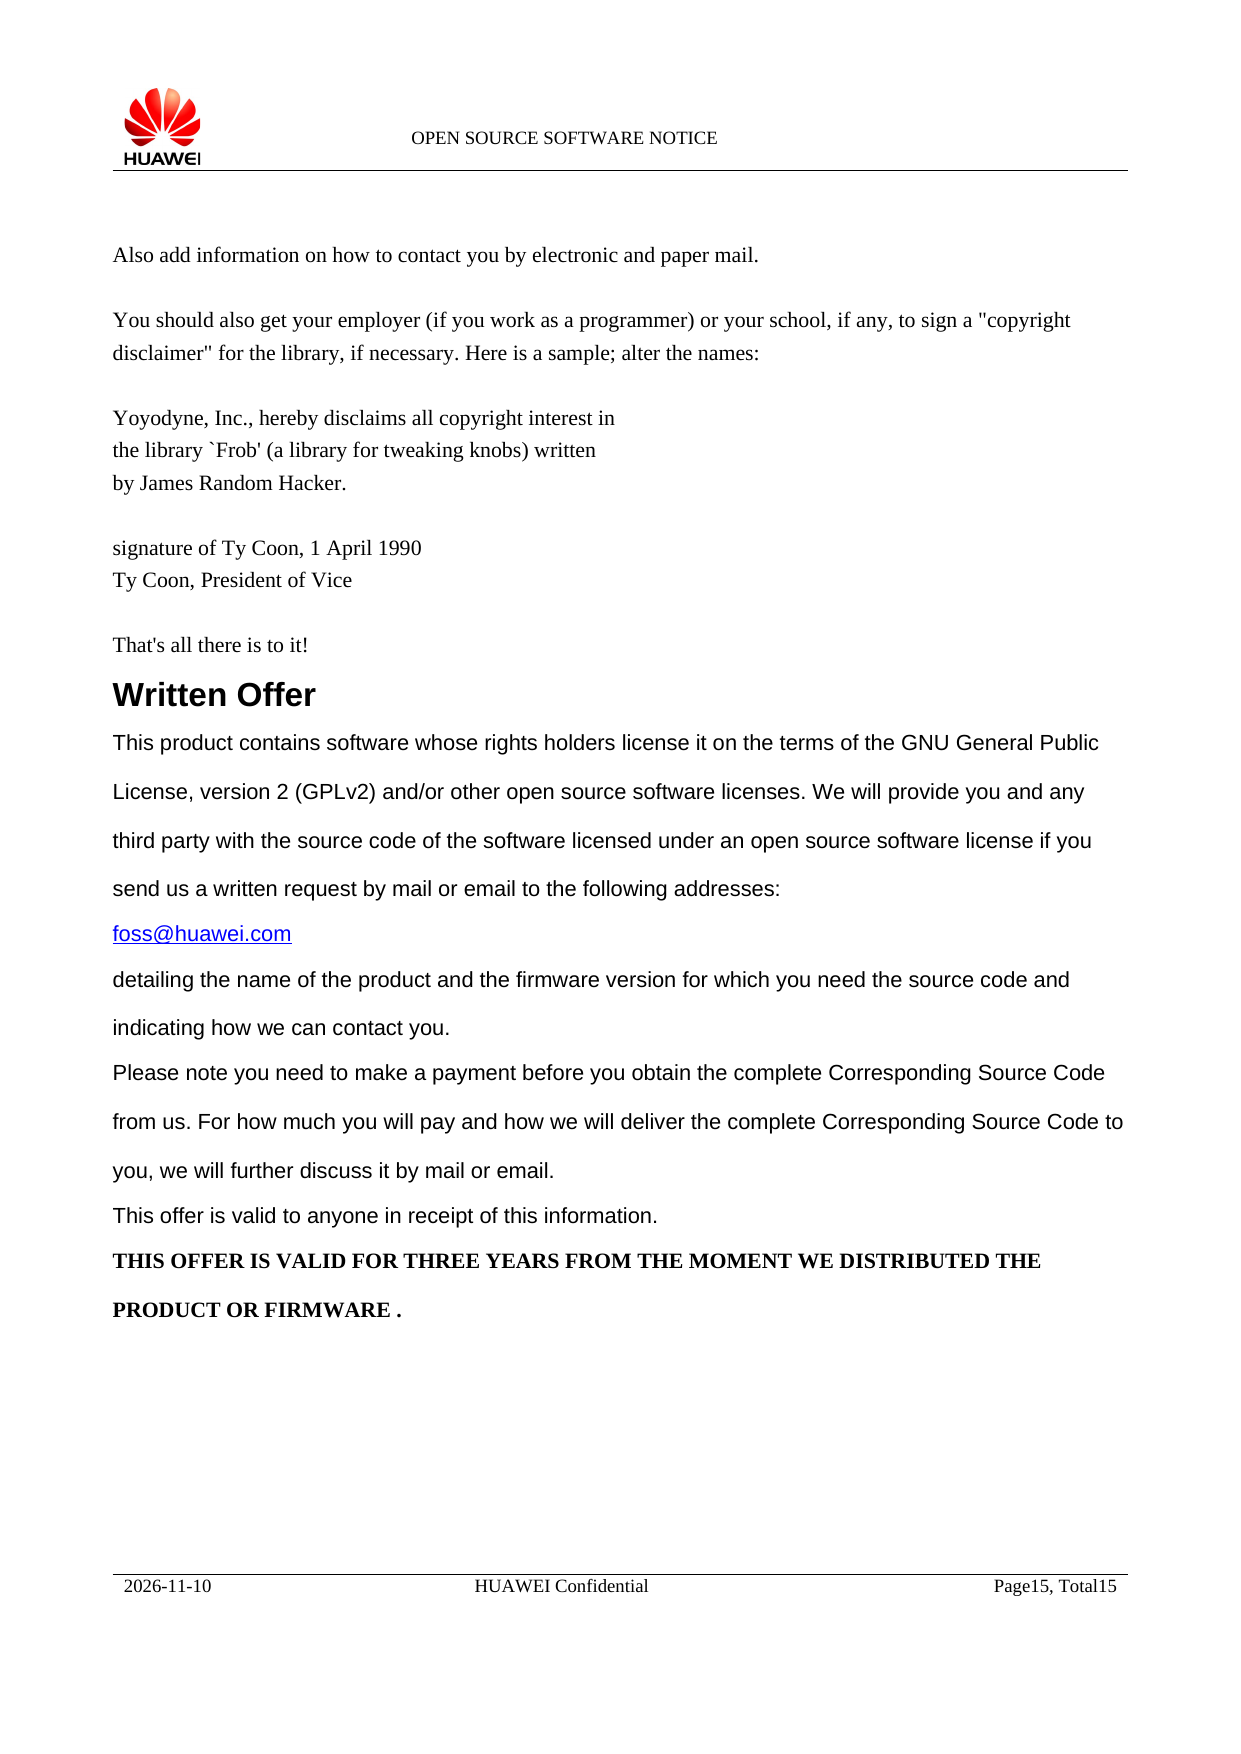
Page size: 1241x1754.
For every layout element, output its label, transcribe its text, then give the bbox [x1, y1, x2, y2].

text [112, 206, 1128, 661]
text detailing the name of the product and the firmware version for which you need the source code and indicating how we can contact you. [112, 963, 1128, 1044]
text Written Offer [112, 661, 1128, 726]
picture [124, 88, 201, 165]
text This offer is valid for three years from the moment we distributed the product or firmware . [112, 1244, 1128, 1326]
text This product contains software whose rights holders license it on the terms of the GNU General Public License, version 2 (GPLv2) and/or other open source software licenses. We will provide you and any third party with the source code of the software licensed under an open source software license if you send us a written request by mail or email to the following addresses: [112, 726, 1128, 905]
text foss@huawei.com [112, 918, 1128, 950]
text Please note you need to make a payment before you obtain the complete Corresponding Source Code from us. For how much you will pay and how we will deliver the complete Corresponding Source Code to you, we will further discuss it by mail or email. [112, 1057, 1128, 1187]
text This offer is valid to anyone in receipt of this information. [112, 1199, 1128, 1232]
